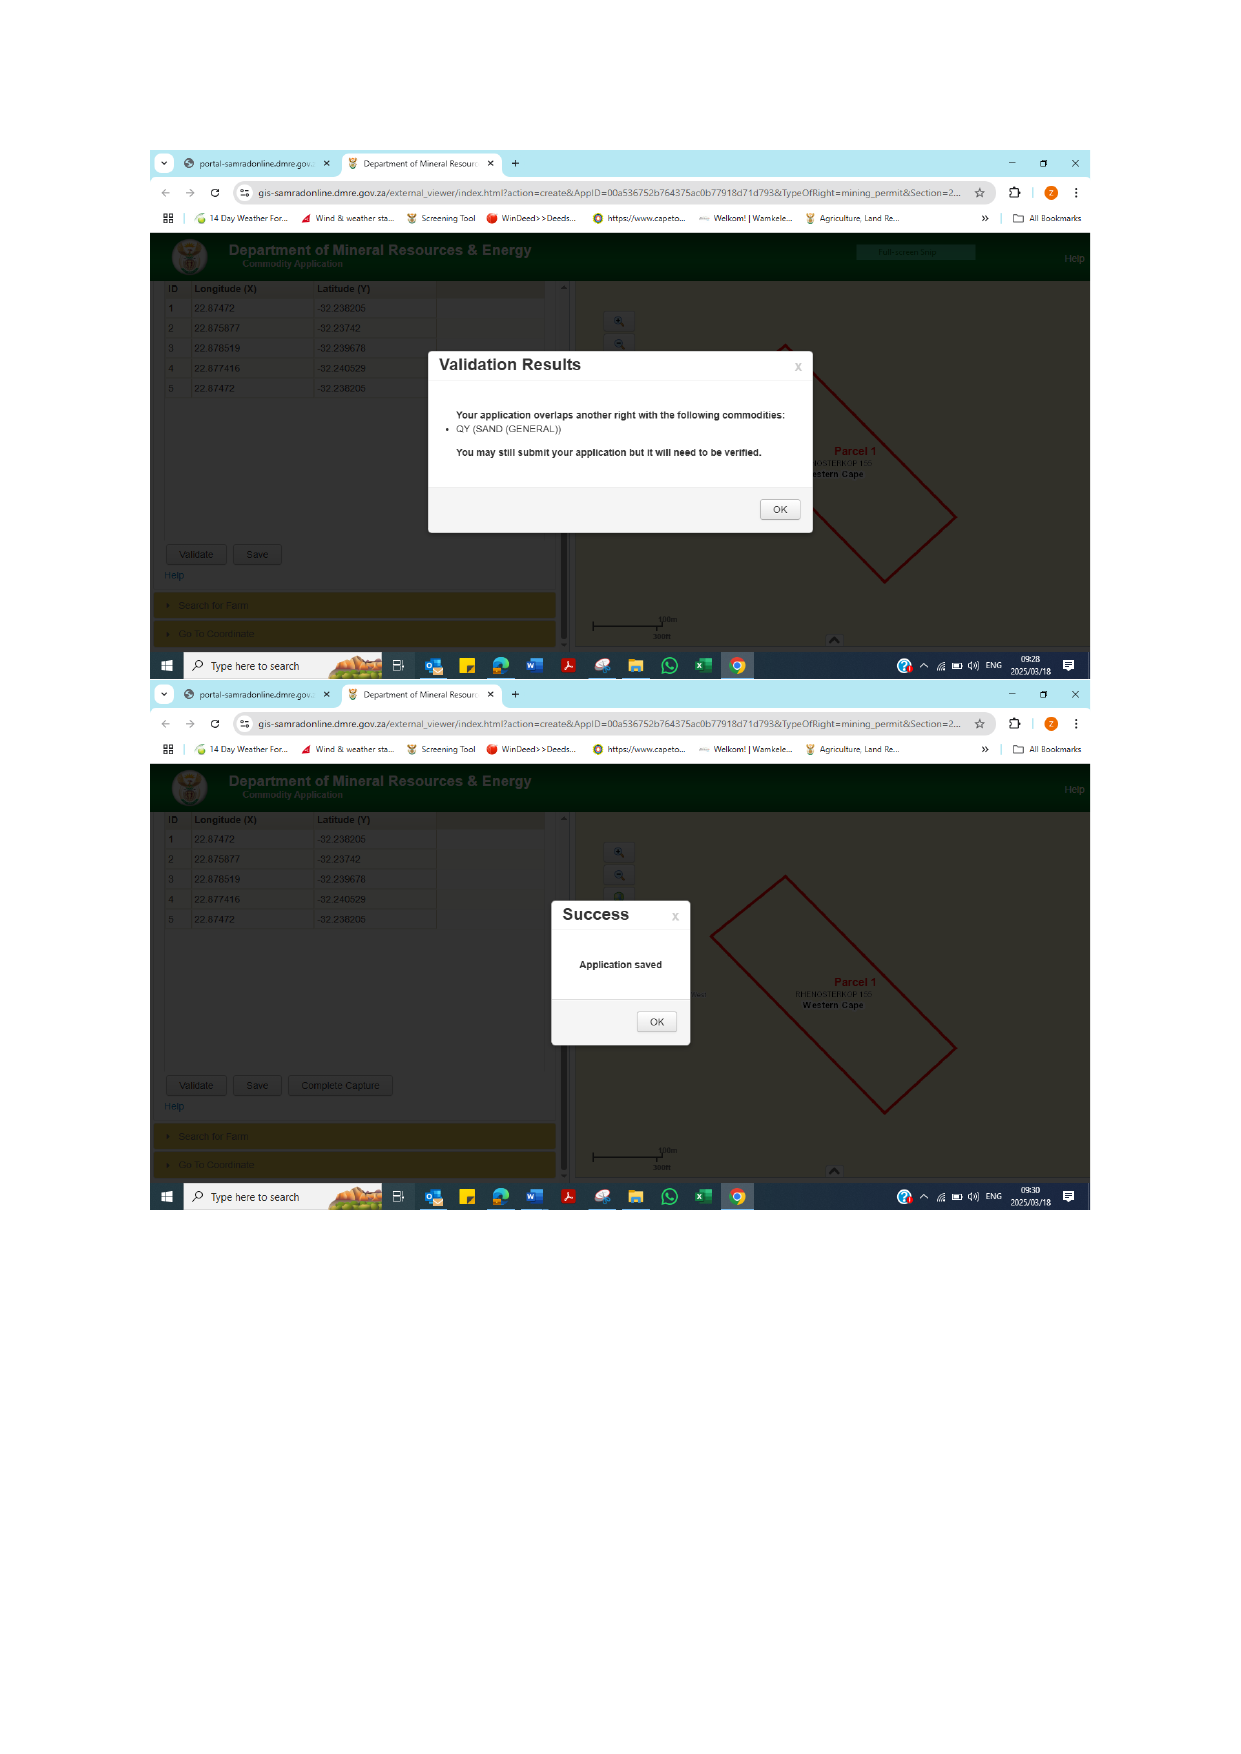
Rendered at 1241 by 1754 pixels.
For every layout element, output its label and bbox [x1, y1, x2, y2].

picture [150, 150, 1091, 679]
picture [150, 680, 1091, 1210]
